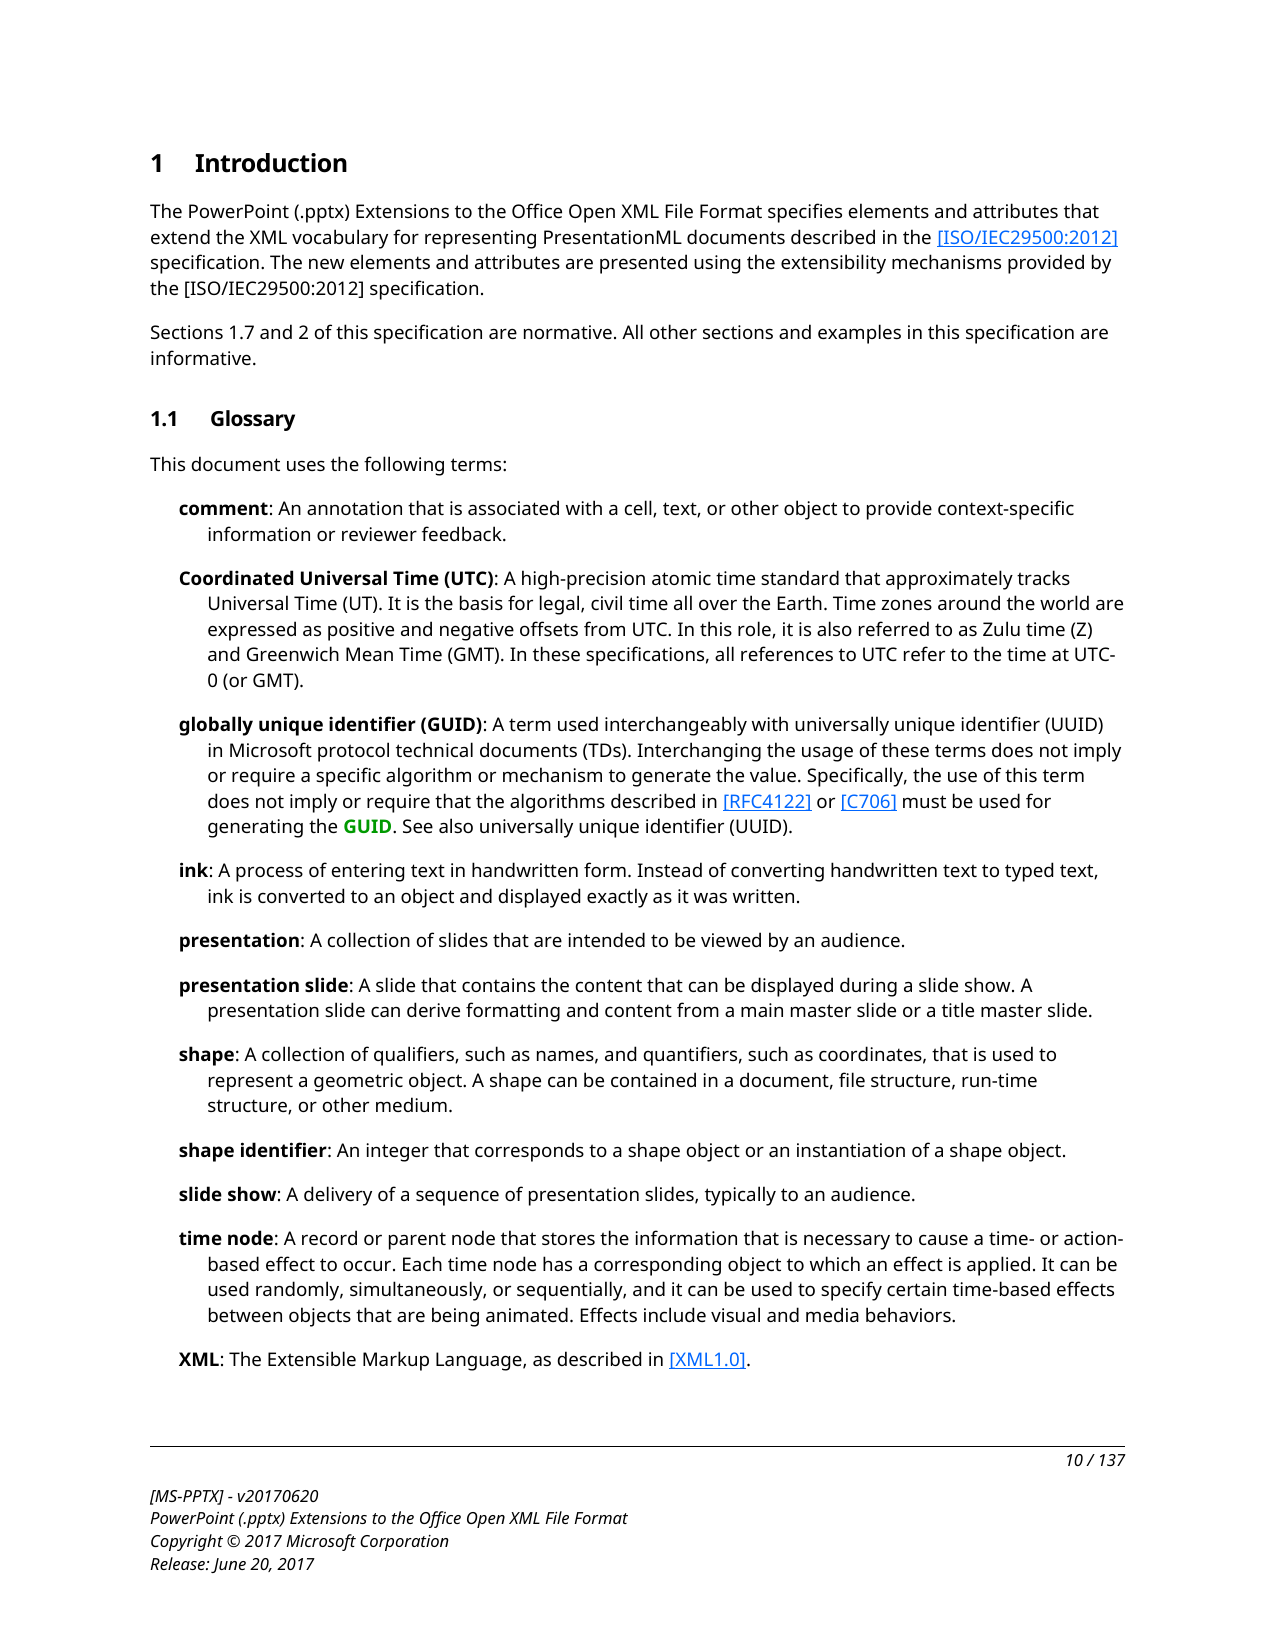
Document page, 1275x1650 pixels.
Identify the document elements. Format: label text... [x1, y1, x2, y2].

text time node: A record or parent node that stores the information that is necessary to cause a time- or action-based effect to occur. Each time node has a corresponding object to which an effect is applied. It can be used randomly, simultaneously, or sequentially, and it can be used to specify certain time-based effects between objects that are being animated. Effects include visual and media behaviors. [178, 1226, 1125, 1328]
text presentation slide: A slide that contains the content that can be displayed during a slide show. A presentation slide can derive formatting and content from a main master slide or a title master slide. [178, 972, 1125, 1023]
text shape identifier: An integer that corresponds to a shape object or an instantiation of a shape object. [178, 1137, 1125, 1162]
text comment: An annotation that is associated with a cell, text, or other object to provide context-specific information or reviewer feedback. [178, 495, 1125, 546]
subtitle Introduction [150, 146, 1125, 180]
text Coordinated Universal Time (UTC): A high-precision atomic time standard that approximately tracks Universal Time (UT). It is the basis for legal, civil time all over the Earth. Time zones around the world are expressed as positive and negative offsets from UTC. In this role, it is also referred to as Zulu time (Z) and Greenwich Mean Time (GMT). In these specifications, all references to UTC refer to the time at UTC-0 (or GMT). [178, 565, 1125, 693]
text shape: A collection of qualifiers, such as names, and quantifiers, such as coordinates, that is used to represent a geometric object. A shape can be contained in a document, file structure, run-time structure, or other medium. [178, 1042, 1125, 1118]
text Sections 1.7 and 2 of this specification are normative. All other sections and examples in this specification are informative. [150, 319, 1125, 371]
text XML: The Extensible Markup Language, as described in [XML1.0]. [178, 1346, 1125, 1372]
text slide show: A delivery of a sequence of presentation slides, typically to an audience. [178, 1181, 1125, 1207]
text globally unique identifier (GUID): A term used interchangeably with universally unique identifier (UUID) in Microsoft protocol technical documents (TDs). Interchanging the usage of these terms does not imply or require a specific algorithm or mechanism to generate the value. Specifically, the use of this term does not imply or require that the algorithms described in [RFC4122] or [C706] must be used for generating the GUID. See also universally unique identifier (UUID). [178, 711, 1125, 839]
text presentation: A collection of slides that are intended to be viewed by an audience. [178, 928, 1125, 953]
text This document uses the following terms: [150, 451, 1125, 477]
text ink: A process of entering text in handwritten form. Instead of converting handwritten text to typed text, ink is converted to an object and displayed exactly as it was written. [178, 858, 1125, 909]
text The PowerPoint (.pptx) Extensions to the Office Open XML File Format specifies elements and attributes that extend the XML vocabulary for representing PresentationML documents described in the [ISO/IEC29500:2012] specification. The new elements and attributes are presented using the extensibility mechanisms provided by the [ISO/IEC29500:2012] specification. [150, 199, 1125, 301]
subtitle Glossary [150, 404, 1125, 432]
